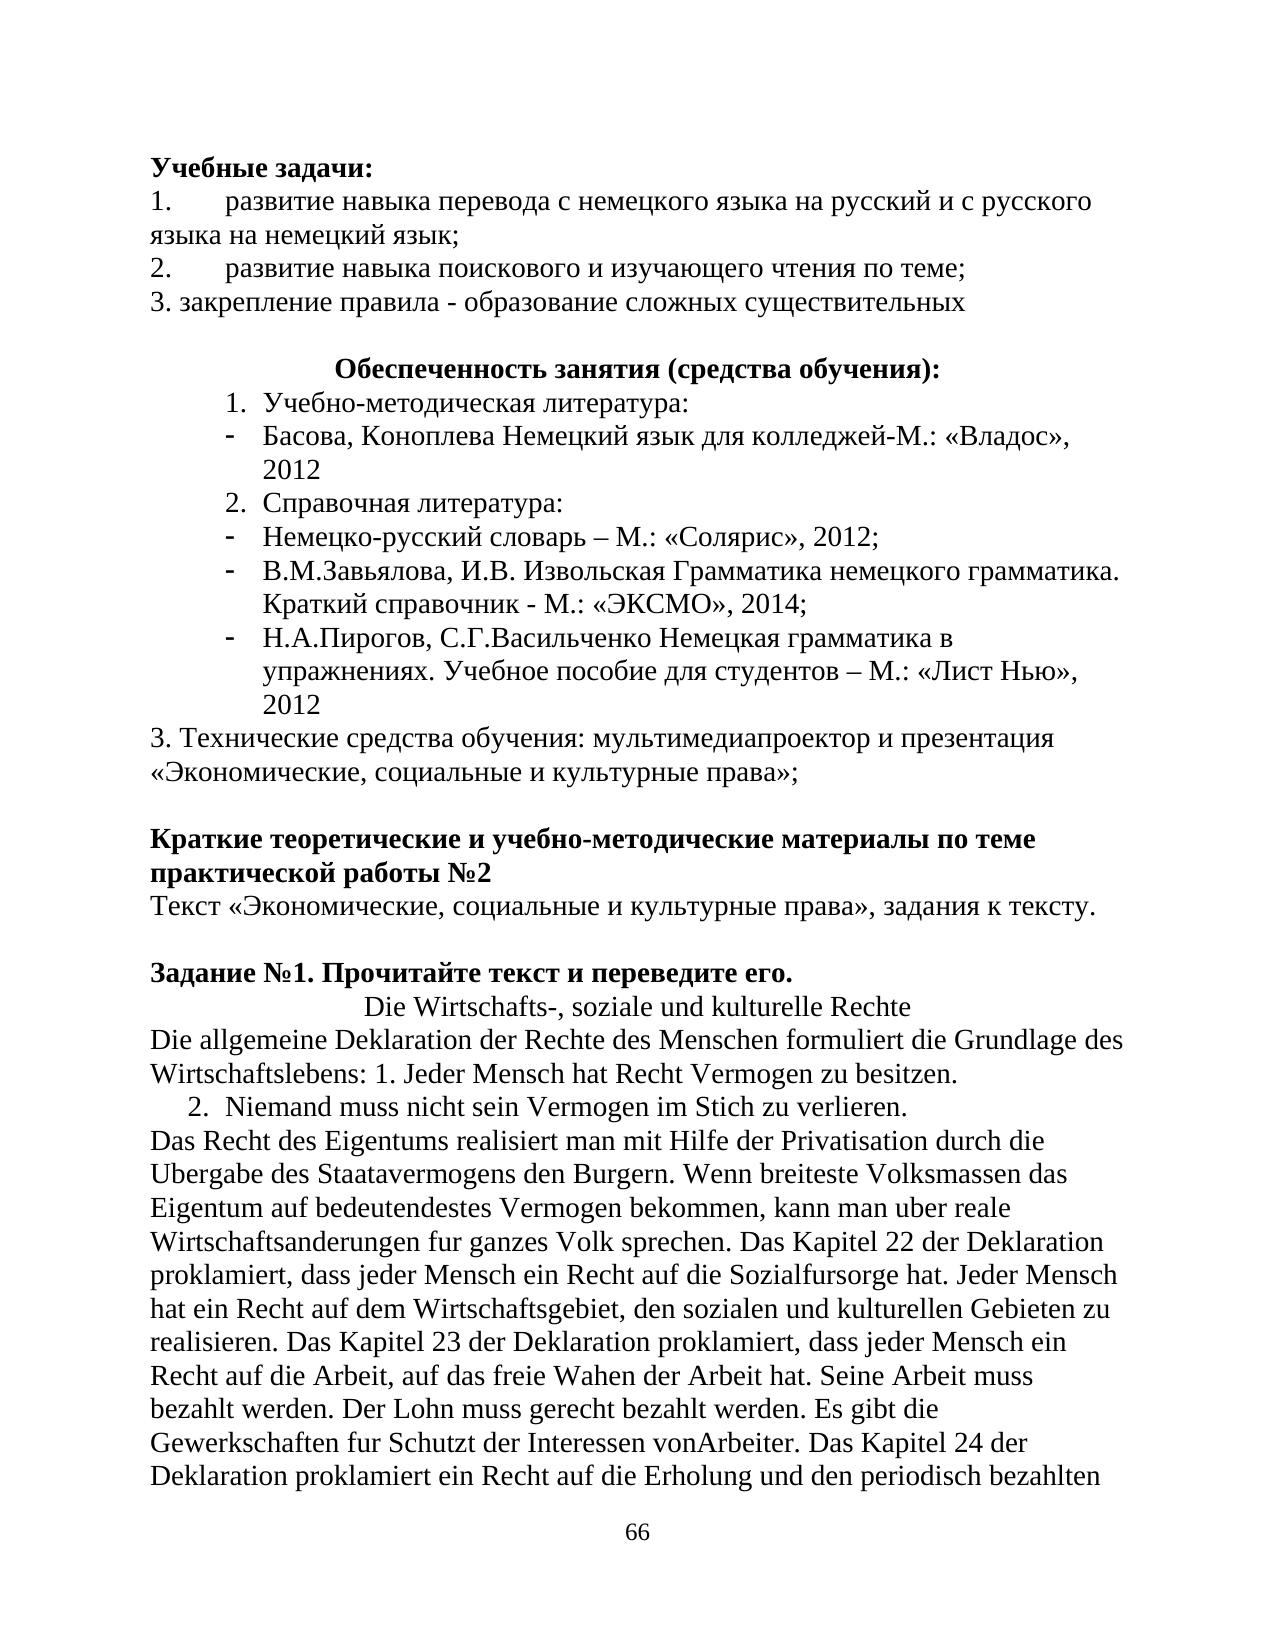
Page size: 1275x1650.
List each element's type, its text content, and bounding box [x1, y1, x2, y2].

text 3. Технические средства обучения: мультимедиапроектор и презентация «Экономические, социальные и культурные права»; [150, 721, 1125, 788]
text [150, 1123, 1125, 1492]
list Немецко-русский словарь – М.: «Солярис», 2012; [225, 519, 1125, 553]
text Учебные задачи: [150, 150, 1125, 183]
text 3. закрепление правила - образование сложных существительных [150, 284, 1125, 318]
list Справочная литература: [225, 486, 1125, 519]
text Задание №1. Прочитайте текст и переведите его. [150, 955, 1125, 989]
text Die allgemeine Deklaration der Rechte des Menschen formuliert die Grundlage des Wirtschaftslebens: 1. Jeder Mensch hat Recht Vermogen zu besitzen. [150, 1022, 1125, 1089]
list Niemand muss nicht sein Vermogen im Stich zu verlieren. [187, 1089, 1125, 1123]
text Die Wirtschafts-, soziale und kulturelle Rechte [150, 989, 1125, 1022]
text 1. развитие навыка перевода с немецкого языка на русский и с русского языка на немецкий язык; [150, 183, 1125, 251]
text Обеспеченность занятия (средства обучения): [150, 351, 1125, 385]
list Басова, Коноплева Немецкий язык для колледжей-М.: «Владос», 2012 [225, 418, 1125, 486]
text Краткие теоретические и учебно-методические материалы по теме практической работы №2 [150, 821, 1125, 888]
text Текст «Экономические, социальные и культурные права», задания к тексту. [150, 888, 1125, 922]
text 2. развитие навыка поискового и изучающего чтения по теме; [150, 251, 1125, 284]
list Учебно-методическая литература: [225, 385, 1125, 418]
list Н.А.Пирогов, С.Г.Васильченко Немецкая грамматика в упражнениях. Учебное пособие для студентов – М.: «Лист Нью», 2012 [225, 620, 1125, 721]
list В.М.Завьялова, И.В. Извольская Грамматика немецкого грамматика. Краткий справочник - М.: «ЭКСМО», 2014; [225, 553, 1125, 620]
